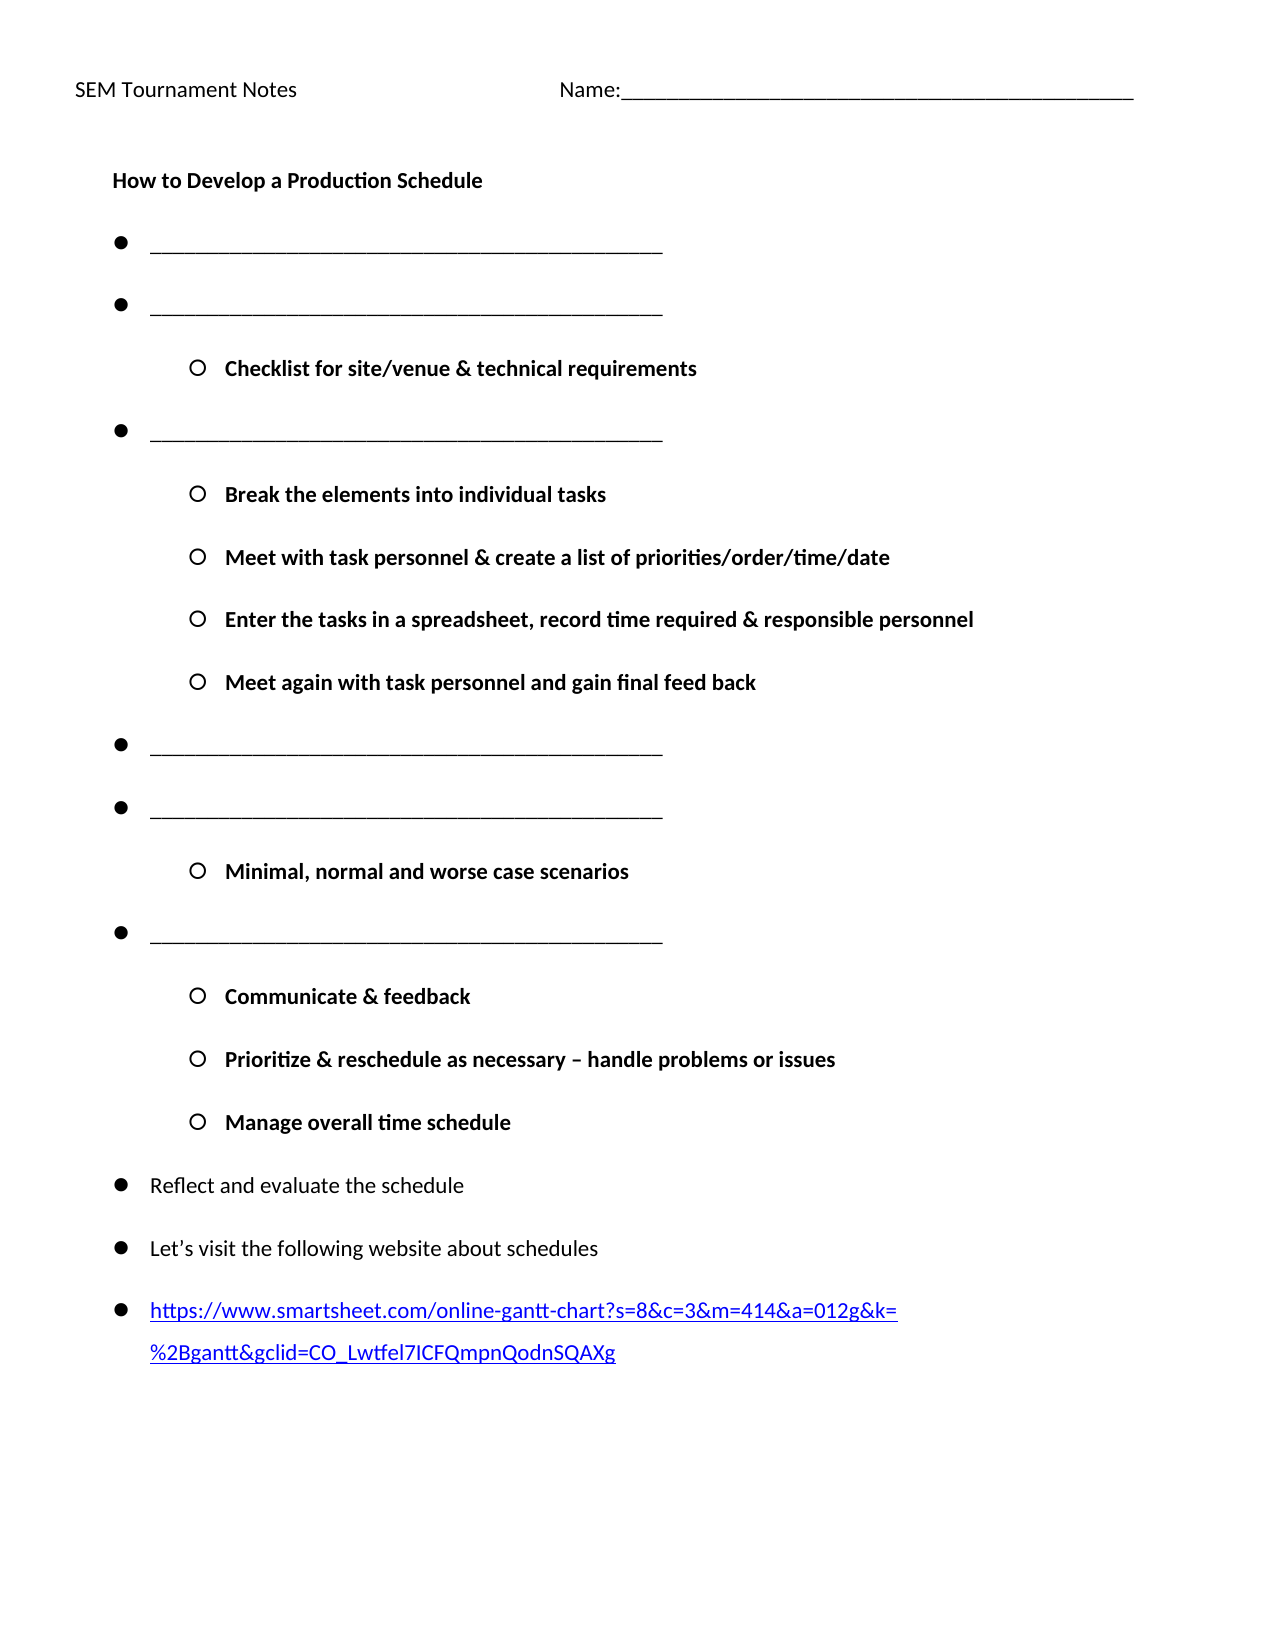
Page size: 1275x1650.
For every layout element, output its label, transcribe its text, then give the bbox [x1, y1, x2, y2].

list Minimal, normal and worse case scenarios [187, 857, 1200, 885]
list Communicate & feedback [187, 982, 1200, 1010]
list Break the elements into individual tasks [187, 480, 1200, 508]
list _____________________________________________ [112, 291, 1200, 319]
list Reflect and evaluate the schedule [112, 1171, 1200, 1199]
list _____________________________________________ [112, 417, 1200, 445]
list _____________________________________________ [112, 229, 1200, 257]
list Prioritize & reschedule as necessary – handle problems or issues [187, 1045, 1200, 1073]
list _____________________________________________ [112, 919, 1200, 948]
list Meet again with task personnel and gain final feed back [187, 668, 1200, 696]
list Meet with task personnel & create a list of priorities/order/time/date [187, 543, 1200, 571]
list https://www.smartsheet.com/online-gantt-chart?s=8&c=3&m=414&a=012g&k=%2Bgantt&gclid=CO_Lwtfel7ICFQmpnQodnSQAXg [112, 1296, 1200, 1366]
list Manage overall time schedule [187, 1108, 1200, 1136]
list _____________________________________________ [112, 794, 1200, 822]
list _____________________________________________ [112, 731, 1200, 759]
list Let’s visit the following website about schedules [112, 1234, 1200, 1262]
list Enter the tasks in a spreadsheet, record time required & responsible personnel [187, 606, 1200, 633]
text How to Develop a Production Schedule [112, 166, 1200, 194]
list Checklist for site/venue & technical requirements [187, 354, 1200, 382]
